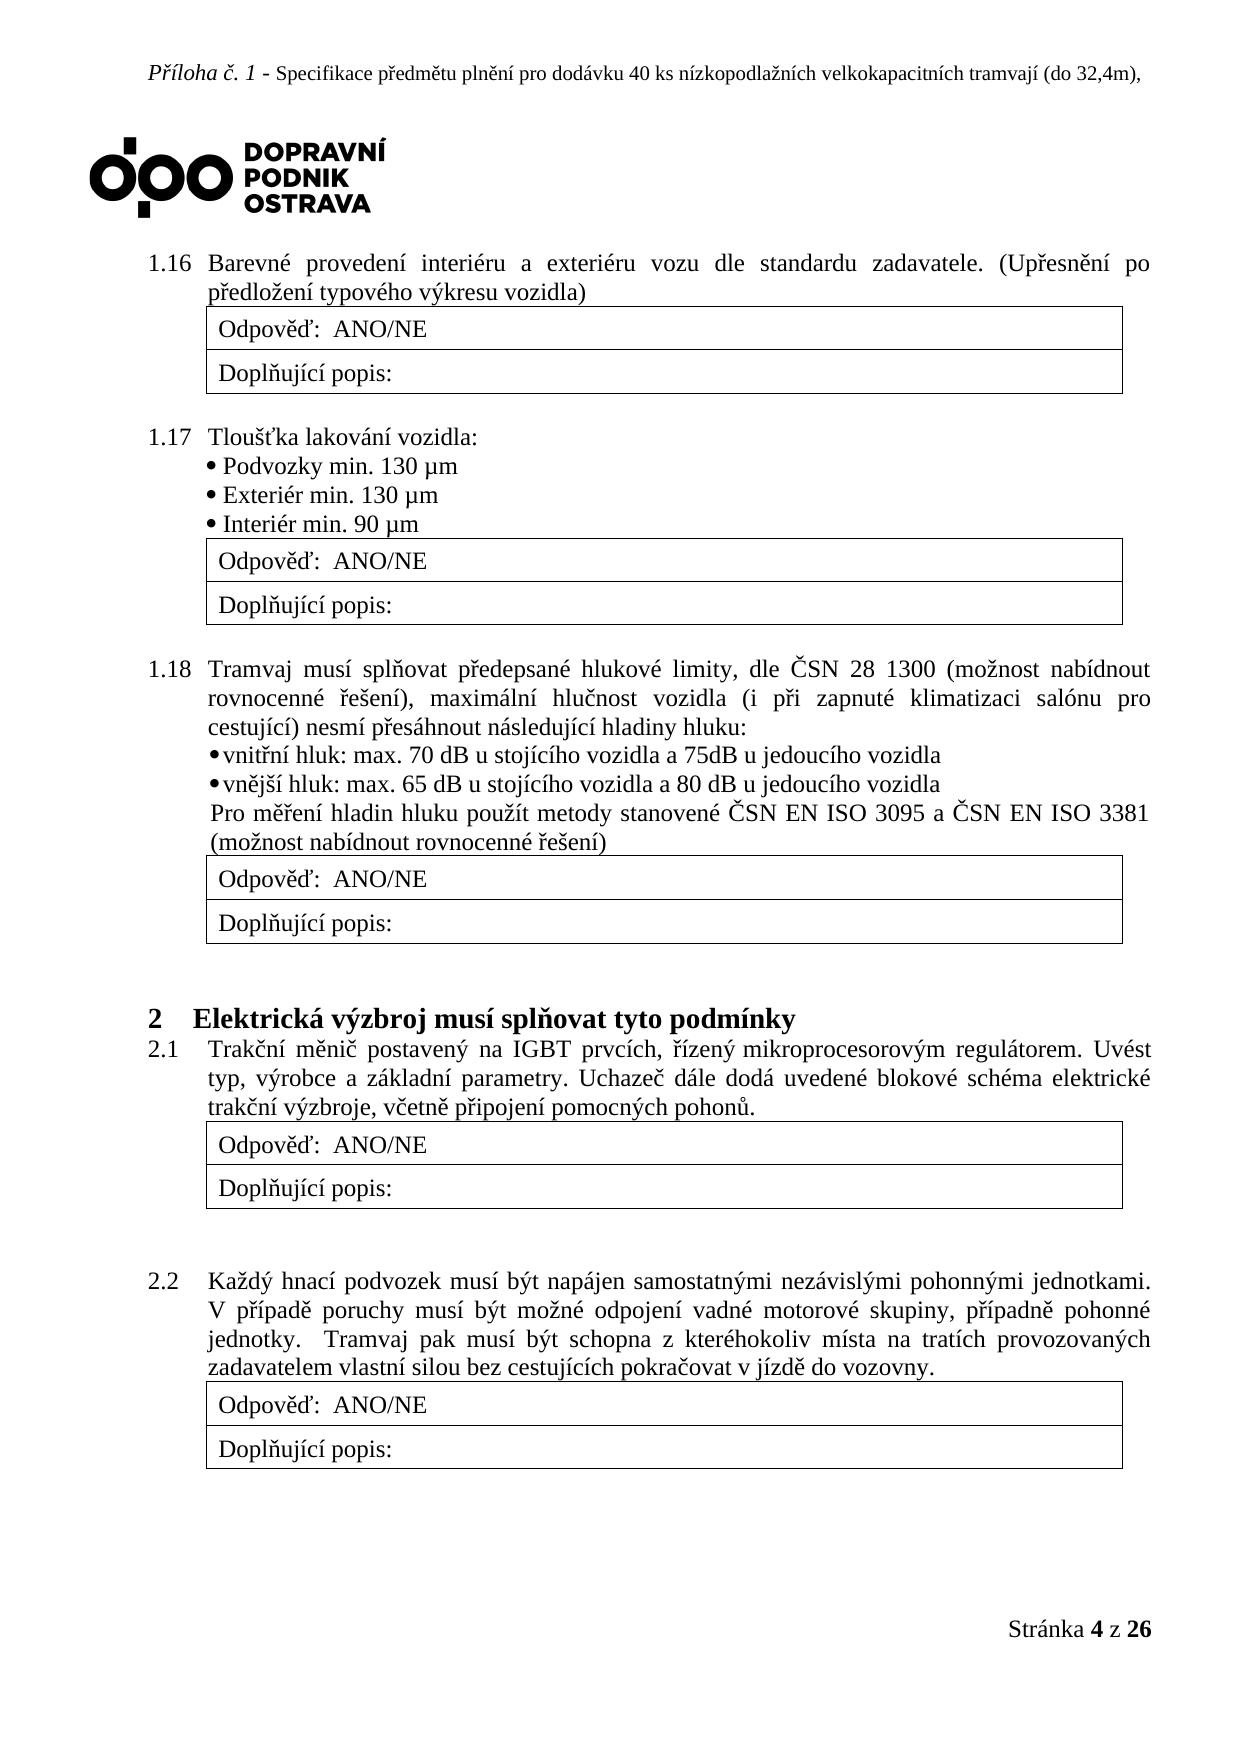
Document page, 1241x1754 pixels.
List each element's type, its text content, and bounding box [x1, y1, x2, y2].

list vnitřní hluk: max. 70 dB u stojícího vozidla a 75dB u jedoucího vozidla [210, 740, 1152, 769]
list Exteriér min. 130 µm [207, 480, 1152, 509]
table_cell Doplňující popis: [207, 1426, 1122, 1468]
list vnější hluk: max. 65 dB u stojícího vozidla a 80 dB u jedoucího vozidla [210, 769, 1152, 798]
list Trakční měnič postavený na IGBT prvcích, řízený mikroprocesorovým regulátorem. Uvést typ, výrobce a základní parametry. Uchazeč dále dodá uvedené blokové schéma elektrické trakční výzbroje, včetně připojení pomocných pohonů. [148, 1034, 1152, 1121]
list Podvozky min. 130 µm [207, 451, 1152, 480]
text Pro měření hladin hluku použít metody stanovené ČSN EN ISO 3095 a ČSN EN ISO 3381 (možnost nabídnout rovnocenné řešení) [210, 798, 1152, 855]
table_cell Doplňující popis: [207, 350, 1122, 393]
table_header Odpověď: ANO/NE [207, 1122, 1122, 1164]
table_header Odpověď: ANO/NE [207, 1382, 1122, 1424]
table_header Odpověď: ANO/NE [207, 307, 1122, 349]
list Barevné provedení interiéru a exteriéru vozu dle standardu zadavatele. (Upřesnění po předložení typového výkresu vozidla) [148, 248, 1152, 306]
table_header Odpověď: ANO/NE [207, 856, 1122, 899]
picture [89, 137, 387, 218]
list Každý hnací podvozek musí být napájen samostatnými nezávislými pohonnými jednotkami. V případě poruchy musí být možné odpojení vadné motorové skupiny, případně pohonné jednotky. Tramvaj pak musí být schopna z kteréhokoliv místa na tratích provozovaných zadavatelem vlastní silou bez cestujících pokračovat v jízdě do vozovny. [148, 1266, 1152, 1381]
table_header Odpověď: ANO/NE [207, 539, 1122, 581]
table_cell Doplňující popis: [207, 900, 1122, 942]
table_cell Doplňující popis: [207, 582, 1122, 624]
table_cell Doplňující popis: [207, 1165, 1122, 1208]
subtitle Elektrická výzbroj musí splňovat tyto podmínky [148, 1001, 1152, 1034]
list Tramvaj musí splňovat předepsané hlukové limity, dle ČSN 28 1300 (možnost nabídnout rovnocenné řešení), maximální hlučnost vozidla (i při zapnuté klimatizaci salónu pro cestující) nesmí přesáhnout následující hladiny hluku: [148, 654, 1152, 740]
list Tloušťka lakování vozidla: [148, 422, 1152, 451]
list Interiér min. 90 µm [207, 509, 1152, 537]
